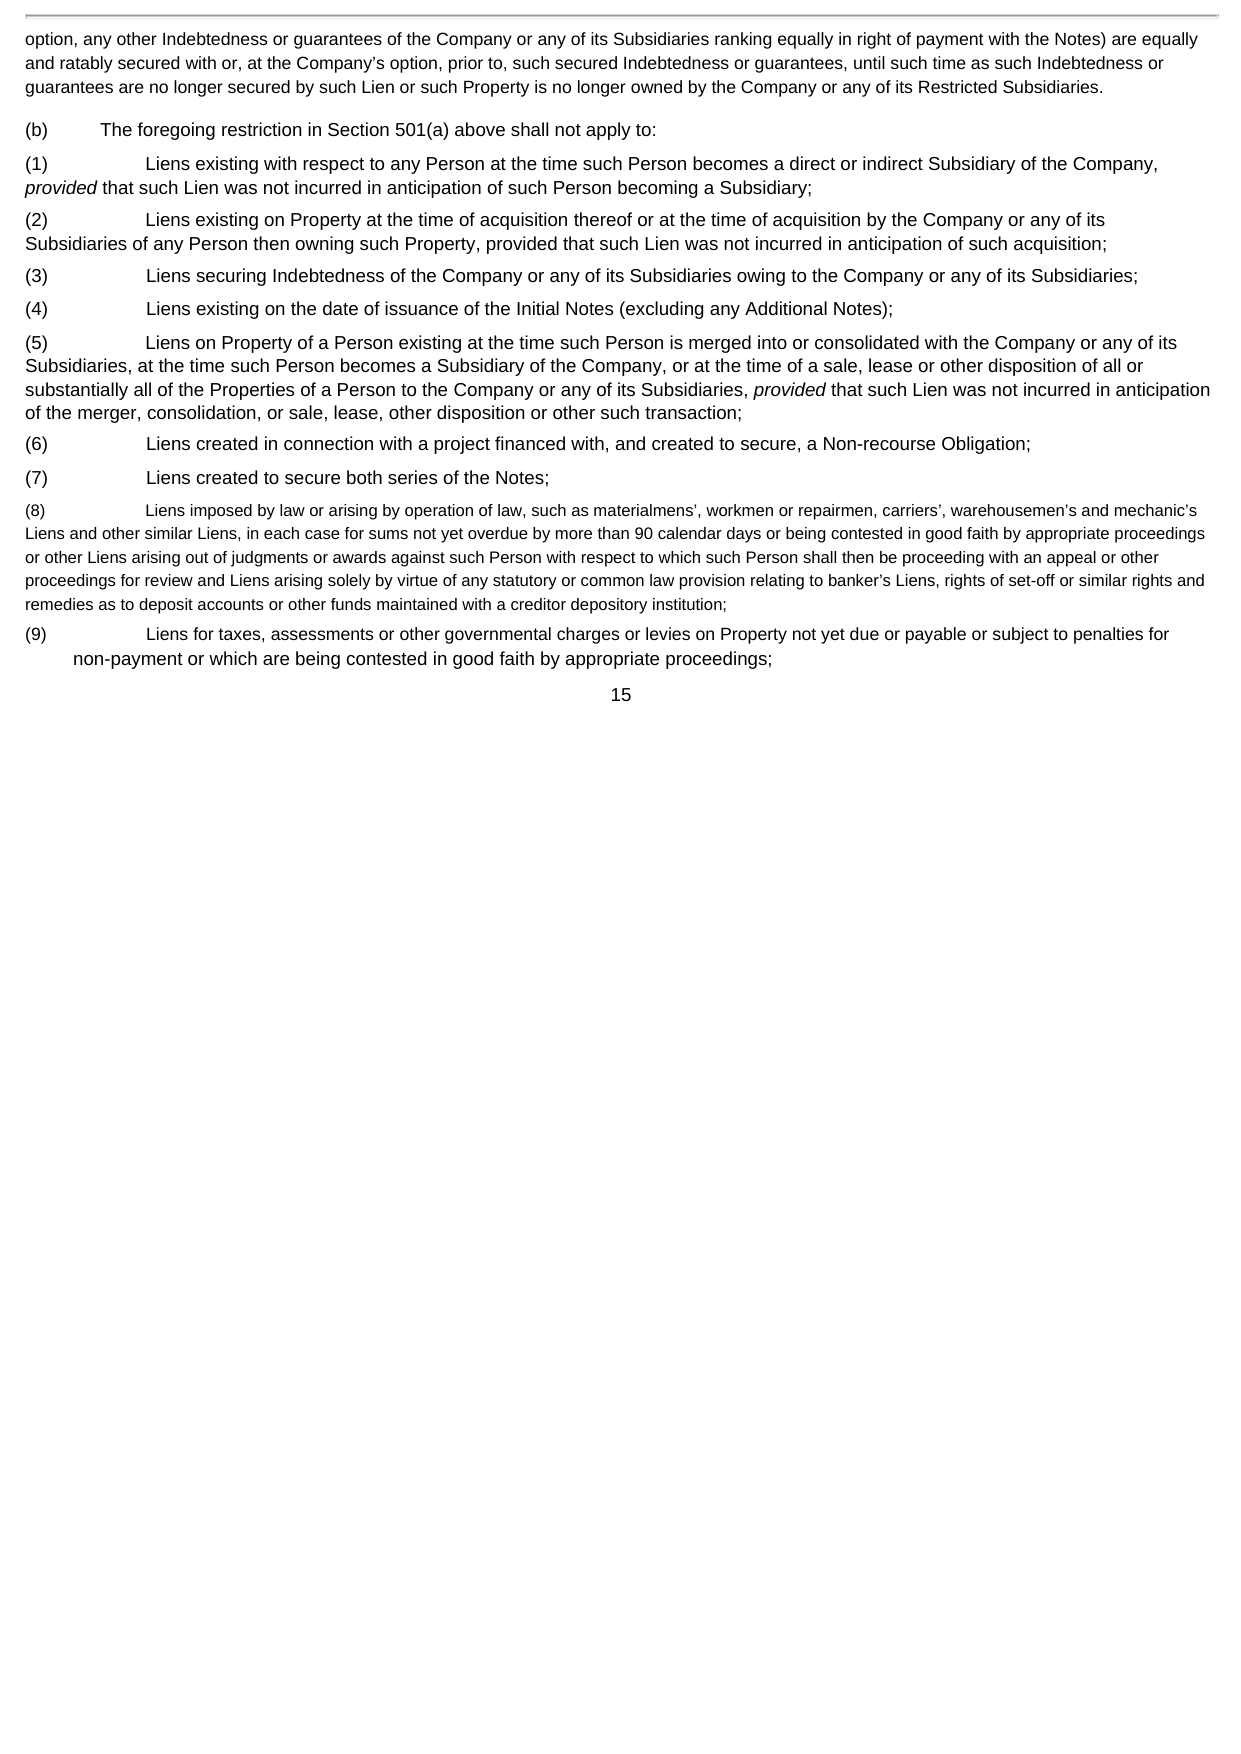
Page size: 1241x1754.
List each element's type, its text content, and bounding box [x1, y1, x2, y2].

list Liens existing on Property at the time of acquisition thereof or at the time of acquisition by the Company or any of its Subsidiaries of any Person then owning such Property, provided that such Lien was not incurred in anticipation of such acquisition; [25, 208, 1211, 255]
list Liens existing on the date of issuance of the Initial Notes (excluding any Additional Notes); [25, 298, 1211, 320]
picture [23, 14, 1220, 21]
text 15 [610, 684, 1211, 706]
list Liens created in connection with a project financed with, and created to secure, a Non-recourse Obligation; [25, 433, 1211, 454]
list Liens created to secure both series of the Notes; [25, 467, 1211, 488]
list Liens for taxes, assessments or other governmental charges or levies on Property not yet due or payable or subject to penalties for [25, 623, 1211, 644]
list Liens securing Indebtedness of the Company or any of its Subsidiaries owing to the Company or any of its Subsidiaries; [25, 264, 1211, 286]
list Liens on Property of a Person existing at the time such Person is merged into or consolidated with the Company or any of its Subsidiaries, at the time such Person becomes a Subsidiary of the Company, or at the time of a sale, lease or other disposition of all or substantially all of the Properties of a Person to the Company or any of its Subsidiaries, provided that such Lien was not incurred in anticipation of the merger, consolidation, or sale, lease, other disposition or other such transaction; [25, 332, 1211, 423]
list Liens existing with respect to any Person at the time such Person becomes a direct or indirect Subsidiary of the Company, provided that such Lien was not incurred in anticipation of such Person becoming a Subsidiary; [25, 152, 1211, 199]
list The foregoing restriction in Section 501(a) above shall not apply to: [25, 119, 1211, 140]
list Liens imposed by law or arising by operation of law, such as materialmens’, workmen or repairmen, carriers’, warehousemen’s and mechanic’s Liens and other similar Liens, in each case for sums not yet overdue by more than 90 calendar days or being contested in good faith by appropriate proceedings or other Liens arising out of judgments or awards against such Person with respect to which such Person shall then be proceeding with an appeal or other proceedings for review and Liens arising solely by virtue of any statutory or common law provision relating to banker’s Liens, rights of set-off or similar rights and remedies as to deposit accounts or other funds maintained with a creditor depository institution; [25, 501, 1211, 614]
text option, any other Indebtedness or guarantees of the Company or any of its Subsidiaries ranking equally in right of payment with the Notes) are equally and ratably secured with or, at the Company’s option, prior to, such secured Indebtedness or guarantees, until such time as such Indebtedness or guarantees are no longer secured by such Lien or such Property is no longer owned by the Company or any of its Restricted Subsidiaries. [25, 28, 1209, 97]
text non-payment or which are being contested in good faith by appropriate proceedings; [73, 647, 1211, 669]
